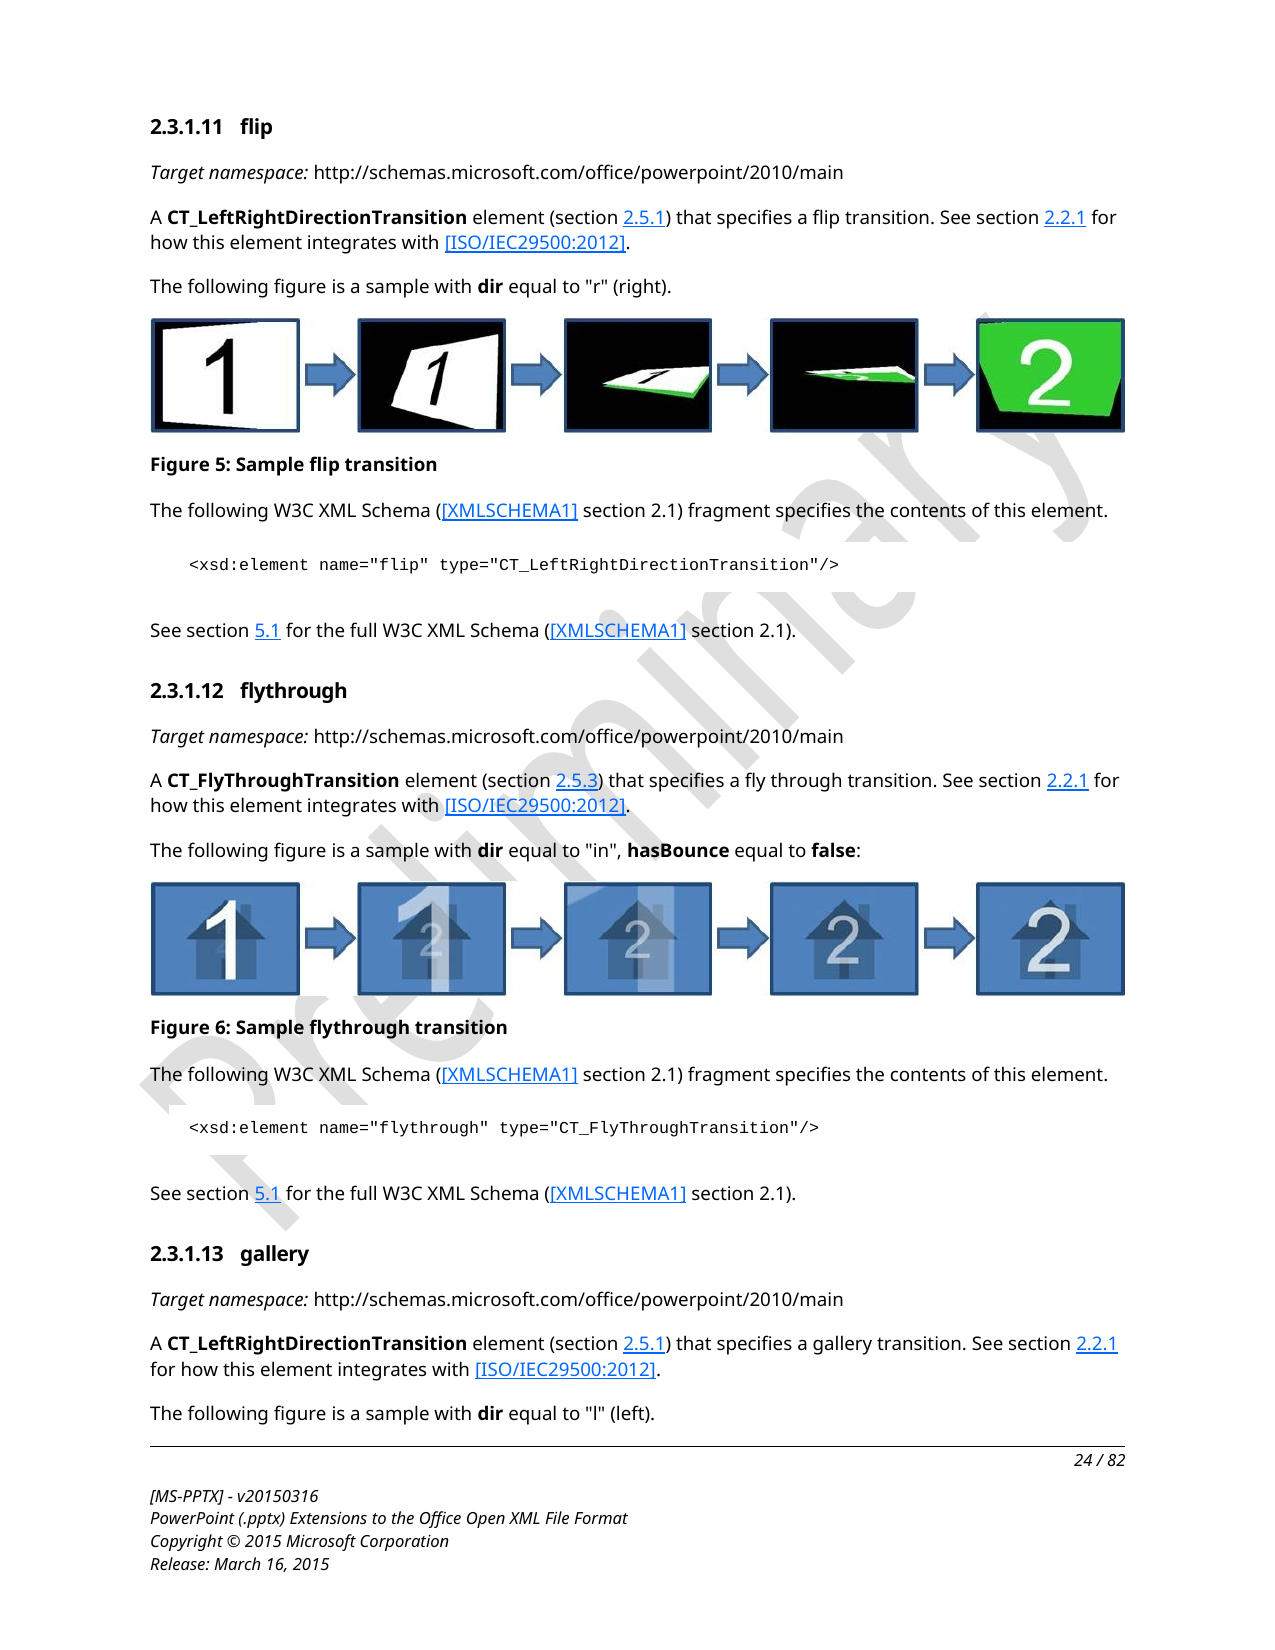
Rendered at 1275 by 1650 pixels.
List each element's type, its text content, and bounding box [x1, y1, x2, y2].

subtitle flythrough [150, 676, 1125, 704]
text Target namespace: http://schemas.microsoft.com/office/powerpoint/2010/main [150, 1286, 1125, 1312]
text <xsd:element name="flythrough" type="CT_FlyThroughTransition"/> [175, 1111, 1137, 1149]
text Target namespace: http://schemas.microsoft.com/office/powerpoint/2010/main [150, 723, 1125, 748]
text A CT_LeftRightDirectionTransition element (section 2.5.1) that specifies a gallery transition. See section 2.2.1 for how this element integrates with [ISO/IEC29500:2012]. [150, 1331, 1125, 1382]
text A CT_LeftRightDirectionTransition element (section 2.5.1) that specifies a flip transition. See section 2.2.1 for how this element integrates with [ISO/IEC29500:2012]. [150, 204, 1125, 255]
text Target namespace: http://schemas.microsoft.com/office/powerpoint/2010/main [150, 160, 1125, 185]
text See section 5.1 for the full W3C XML Schema ([XMLSCHEMA1] section 2.1). [150, 1180, 1125, 1206]
text The following W3C XML Schema ([XMLSCHEMA1] section 2.1) fragment specifies the contents of this element. [150, 498, 1125, 523]
text The following figure is a sample with dir equal to "in", hasBounce equal to false: [150, 837, 1125, 863]
text A CT_FlyThroughTransition element (section 2.5.3) that specifies a fly through transition. See section 2.2.1 for how this element integrates with [ISO/IEC29500:2012]. [150, 767, 1125, 818]
subtitle flip [150, 112, 1125, 141]
text <xsd:element name="flip" type="CT_LeftRightDirectionTransition"/> [175, 548, 1137, 586]
text The following figure is a sample with dir equal to "r" (right). [150, 274, 1125, 299]
text The following figure is a sample with dir equal to "l" (left). [150, 1400, 1125, 1426]
text The following W3C XML Schema ([XMLSCHEMA1] section 2.1) fragment specifies the contents of this element. [150, 1061, 1125, 1086]
subtitle gallery [150, 1239, 1125, 1268]
text See section 5.1 for the full W3C XML Schema ([XMLSCHEMA1] section 2.1). [150, 617, 1125, 642]
